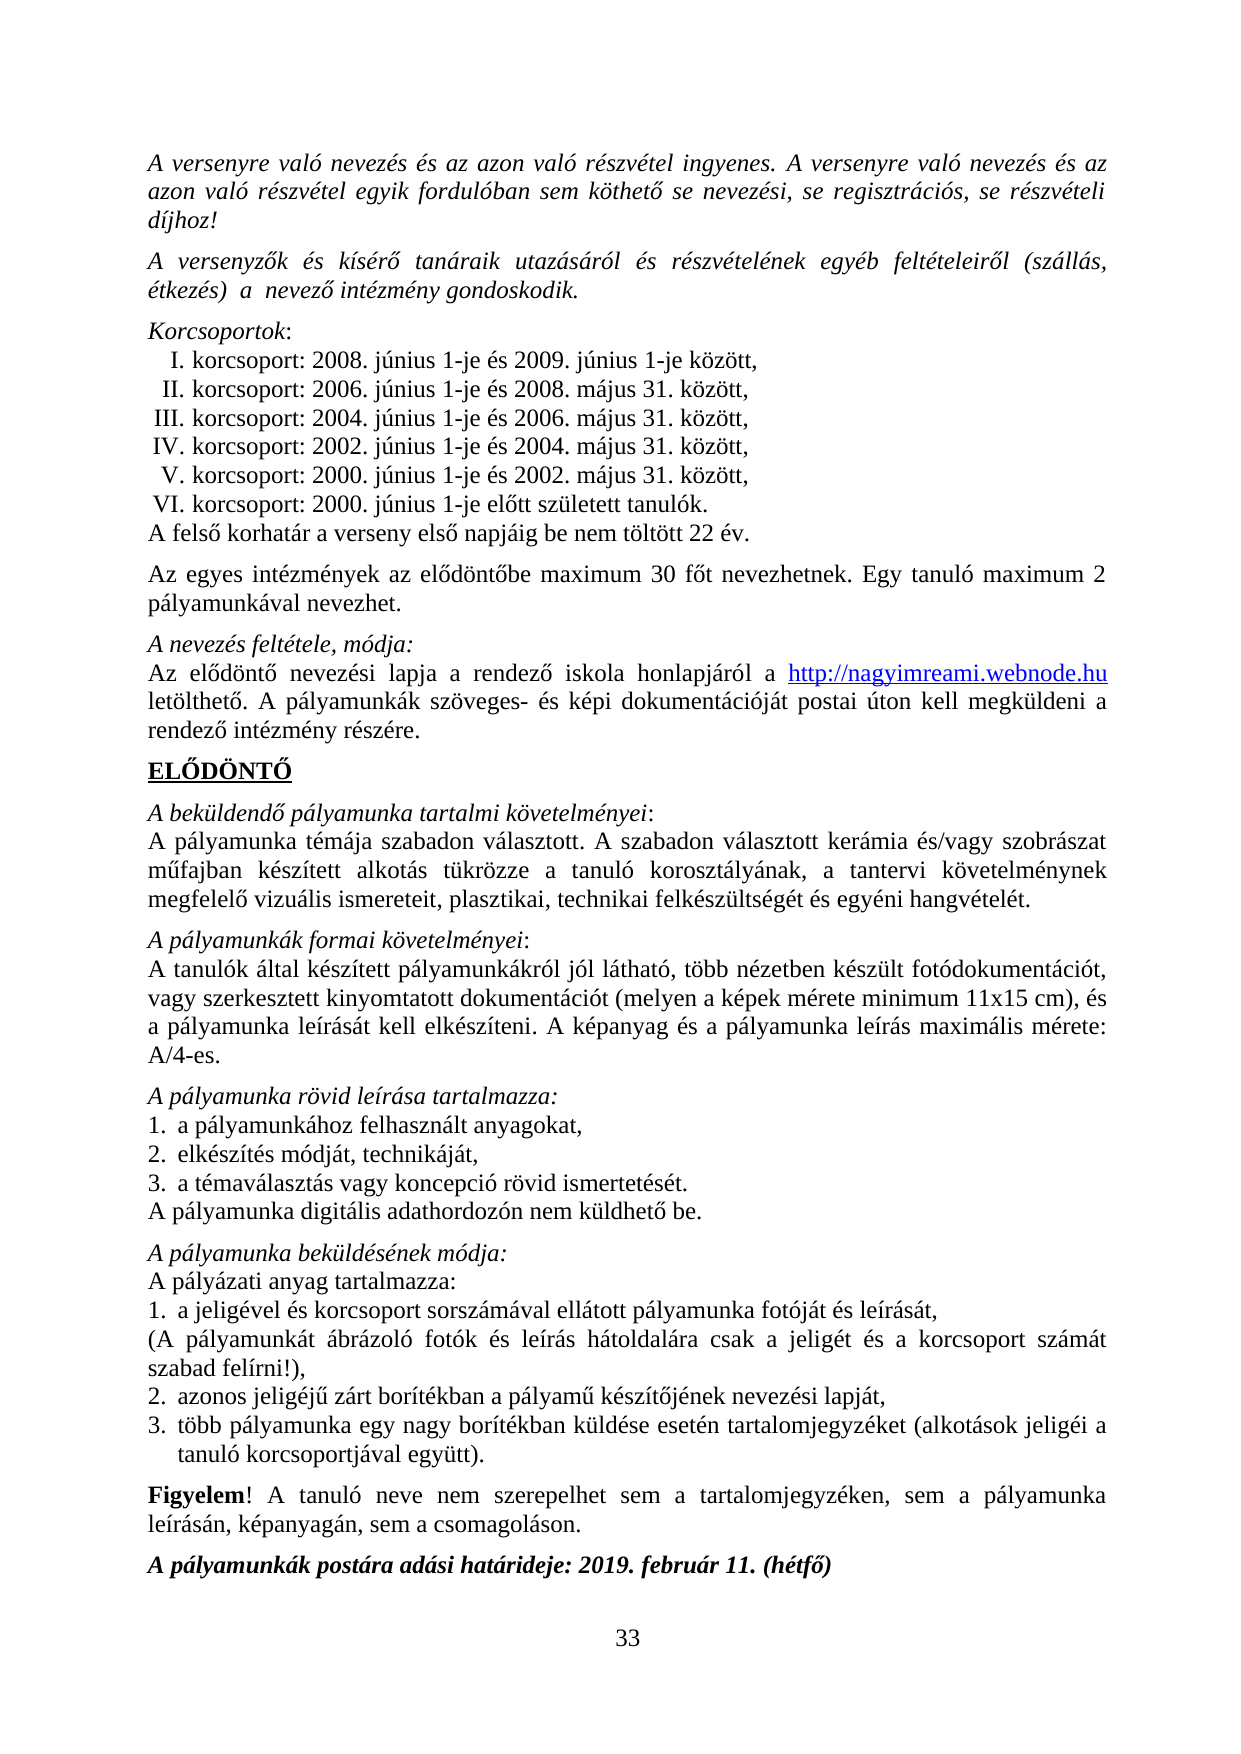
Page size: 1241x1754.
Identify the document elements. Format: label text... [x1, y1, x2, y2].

text A pályázati anyag tartalmazza: [148, 1266, 1107, 1295]
text Az elődöntő nevezési lapja a rendező iskola honlapjáról a http://nagyimreami.webnode.hu letölthető. A pályamunkák szöveges- és képi dokumentációját postai úton kell megküldeni a rendező intézmény részére. [148, 658, 1107, 744]
list korcsoport: 2004. június 1-je és 2006. május 31. között, [185, 403, 1107, 431]
text A pályamunka rövid leírása tartalmazza: [148, 1081, 1107, 1110]
list azonos jeligéjű zárt borítékban a pályamű készítőjének nevezési lapját, [148, 1381, 1107, 1410]
list korcsoport: 2008. június 1-je és 2009. június 1-je között, [185, 345, 1107, 374]
text Az egyes intézmények az elődöntőbe maximum 30 főt nevezhetnek. Egy tanuló maximum 2 pályamunkával nevezhet. [148, 559, 1107, 616]
text A pályamunkák formai követelményei: [148, 925, 1107, 954]
text A pályamunkák postára adási határideje: 2019. február 11. (hétfő) [148, 1550, 1107, 1579]
text A beküldendő pályamunka tartalmi követelményei: [148, 798, 1107, 826]
text Korcsoportok: [148, 316, 1107, 345]
text A versenyzők és kísérő tanáraik utazásáról és részvételének egyéb feltételeiről (szállás, étkezés) a nevező intézmény gondoskodik. [148, 246, 1107, 304]
list korcsoport: 2000. június 1-je előtt született tanulók. [185, 489, 1107, 518]
list több pályamunka egy nagy borítékban küldése esetén tartalomjegyzéket (alkotások jeligéi a tanuló korcsoportjával együtt). [148, 1410, 1107, 1468]
text A pályamunka digitális adathordozón nem küldhető be. [148, 1196, 1107, 1225]
text A nevezés feltétele, módja: [148, 629, 1107, 658]
text A tanulók által készített pályamunkákról jól látható, több nézetben készült fotódokumentációt, vagy szerkesztett kinyomtatott dokumentációt (melyen a képek mérete minimum 11x15 cm), és a pályamunka leírását kell elkészíteni. A képanyag és a pályamunka leírás maximális mérete: A/4-es. [148, 954, 1107, 1069]
list a témaválasztás vagy koncepció rövid ismertetését. [148, 1168, 1107, 1196]
text A felső korhatár a verseny első napjáig be nem töltött 22 év. [148, 518, 1107, 546]
text A versenyre való nevezés és az azon való részvétel ingyenes. A versenyre való nevezés és az azon való részvétel egyik fordulóban sem köthető se nevezési, se regisztrációs, se részvételi díjhoz! [148, 148, 1107, 234]
list korcsoport: 2000. június 1-je és 2002. május 31. között, [185, 460, 1107, 489]
text ELŐDÖNTŐ [148, 756, 1107, 785]
text A pályamunka beküldésének módja: [148, 1238, 1107, 1266]
text Figyelem! A tanuló neve nem szerepelhet sem a tartalomjegyzéken, sem a pályamunka leírásán, képanyagán, sem a csomagoláson. [148, 1480, 1107, 1538]
text A pályamunka témája szabadon választott. A szabadon választott kerámia és/vagy szobrászat műfajban készített alkotás tükrözze a tanuló korosztályának, a tantervi követelménynek megfelelő vizuális ismereteit, plasztikai, technikai felkészültségét és egyéni hangvételét. [148, 826, 1107, 913]
list a jeligével és korcsoport sorszámával ellátott pályamunka fotóját és leírását, [148, 1295, 1107, 1324]
list a pályamunkához felhasznált anyagokat, [148, 1110, 1107, 1139]
list elkészítés módját, technikáját, [148, 1139, 1107, 1168]
list korcsoport: 2002. június 1-je és 2004. május 31. között, [185, 431, 1107, 460]
text (A pályamunkát ábrázoló fotók és leírás hátoldalára csak a jeligét és a korcsoport számát szabad felírni!), [148, 1324, 1107, 1381]
list korcsoport: 2006. június 1-je és 2008. május 31. között, [185, 374, 1107, 403]
